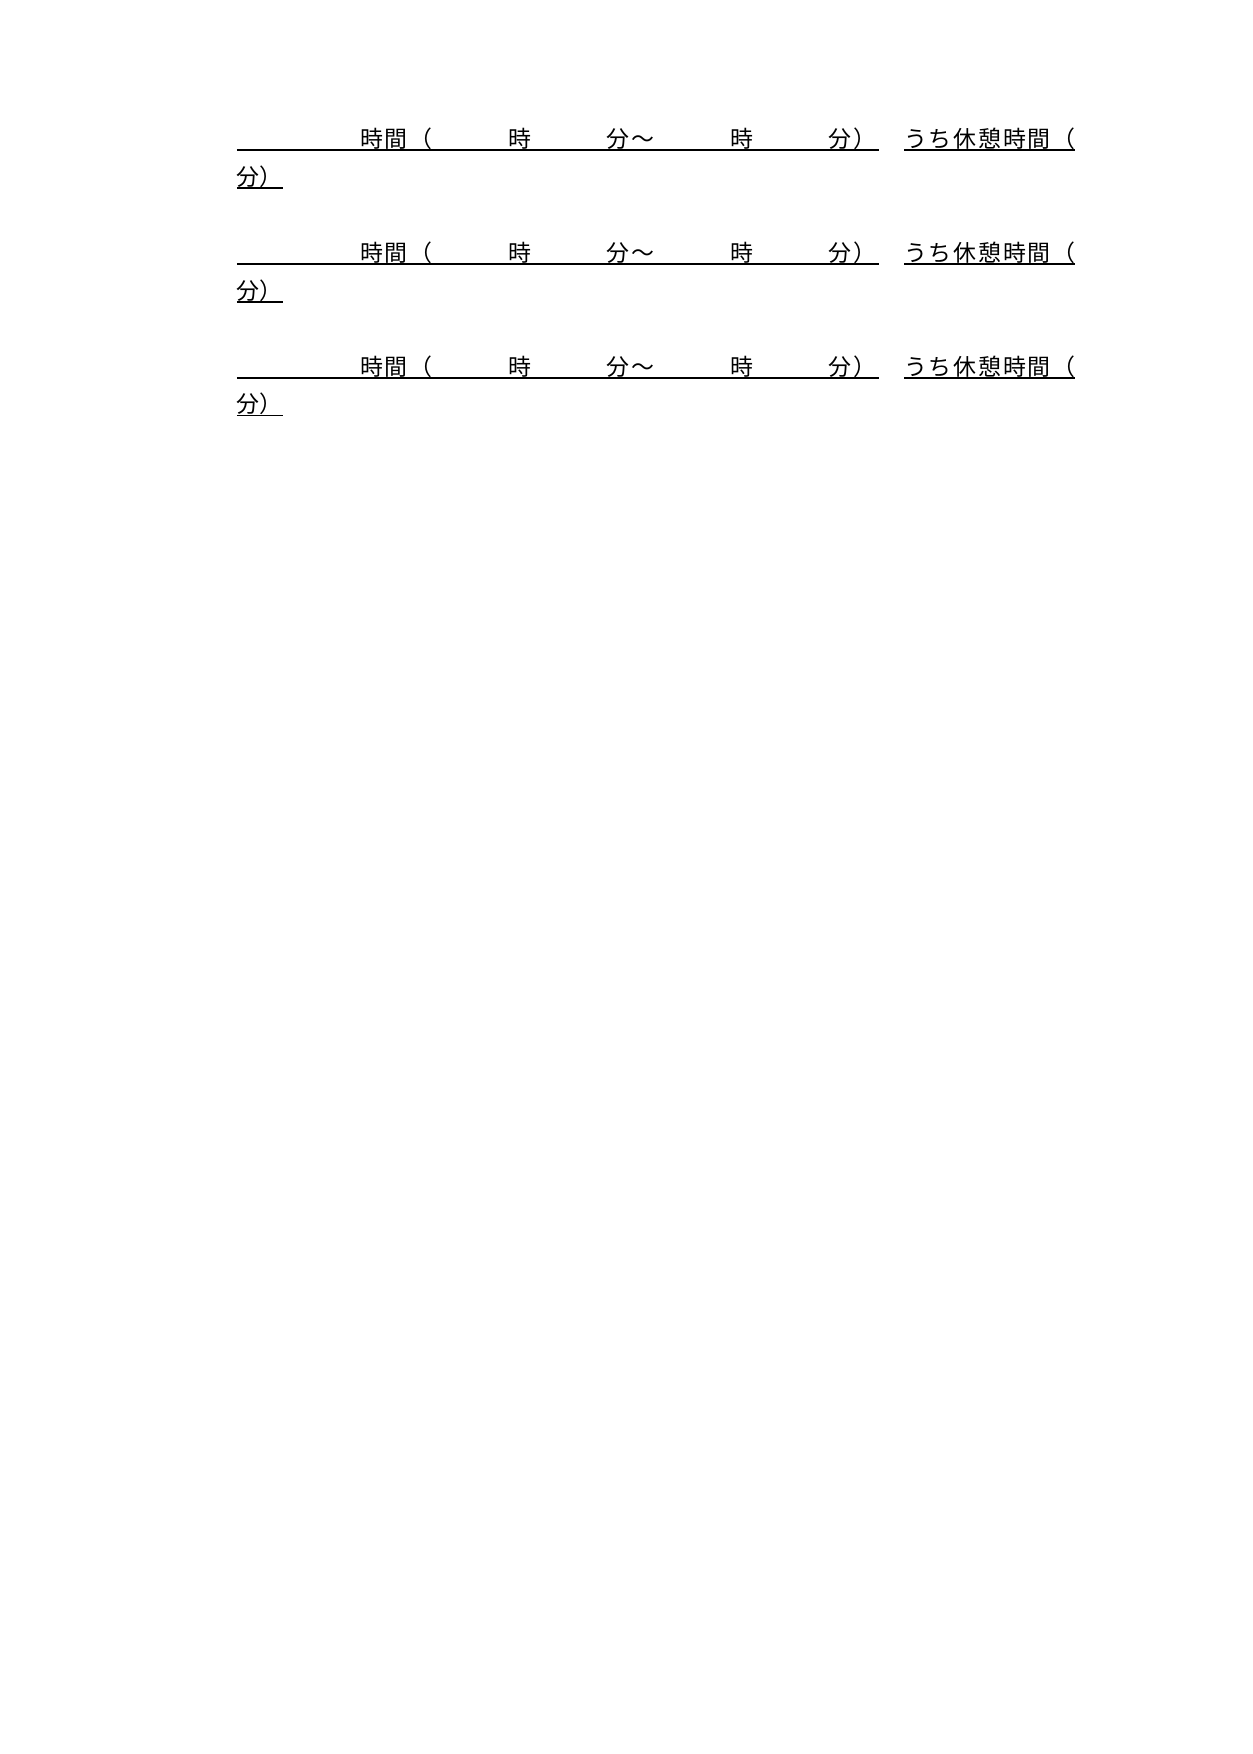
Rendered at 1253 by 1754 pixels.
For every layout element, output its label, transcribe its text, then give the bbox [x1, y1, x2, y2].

list 時間（ 時 分～ 時 分） うち休憩時間（ 分） [237, 232, 1076, 308]
list 時間（ 時 分～ 時 分） うち休憩時間（ 分） [237, 346, 1076, 422]
list 時間（ 時 分～ 時 分） うち休憩時間（ 分） [237, 119, 1076, 194]
